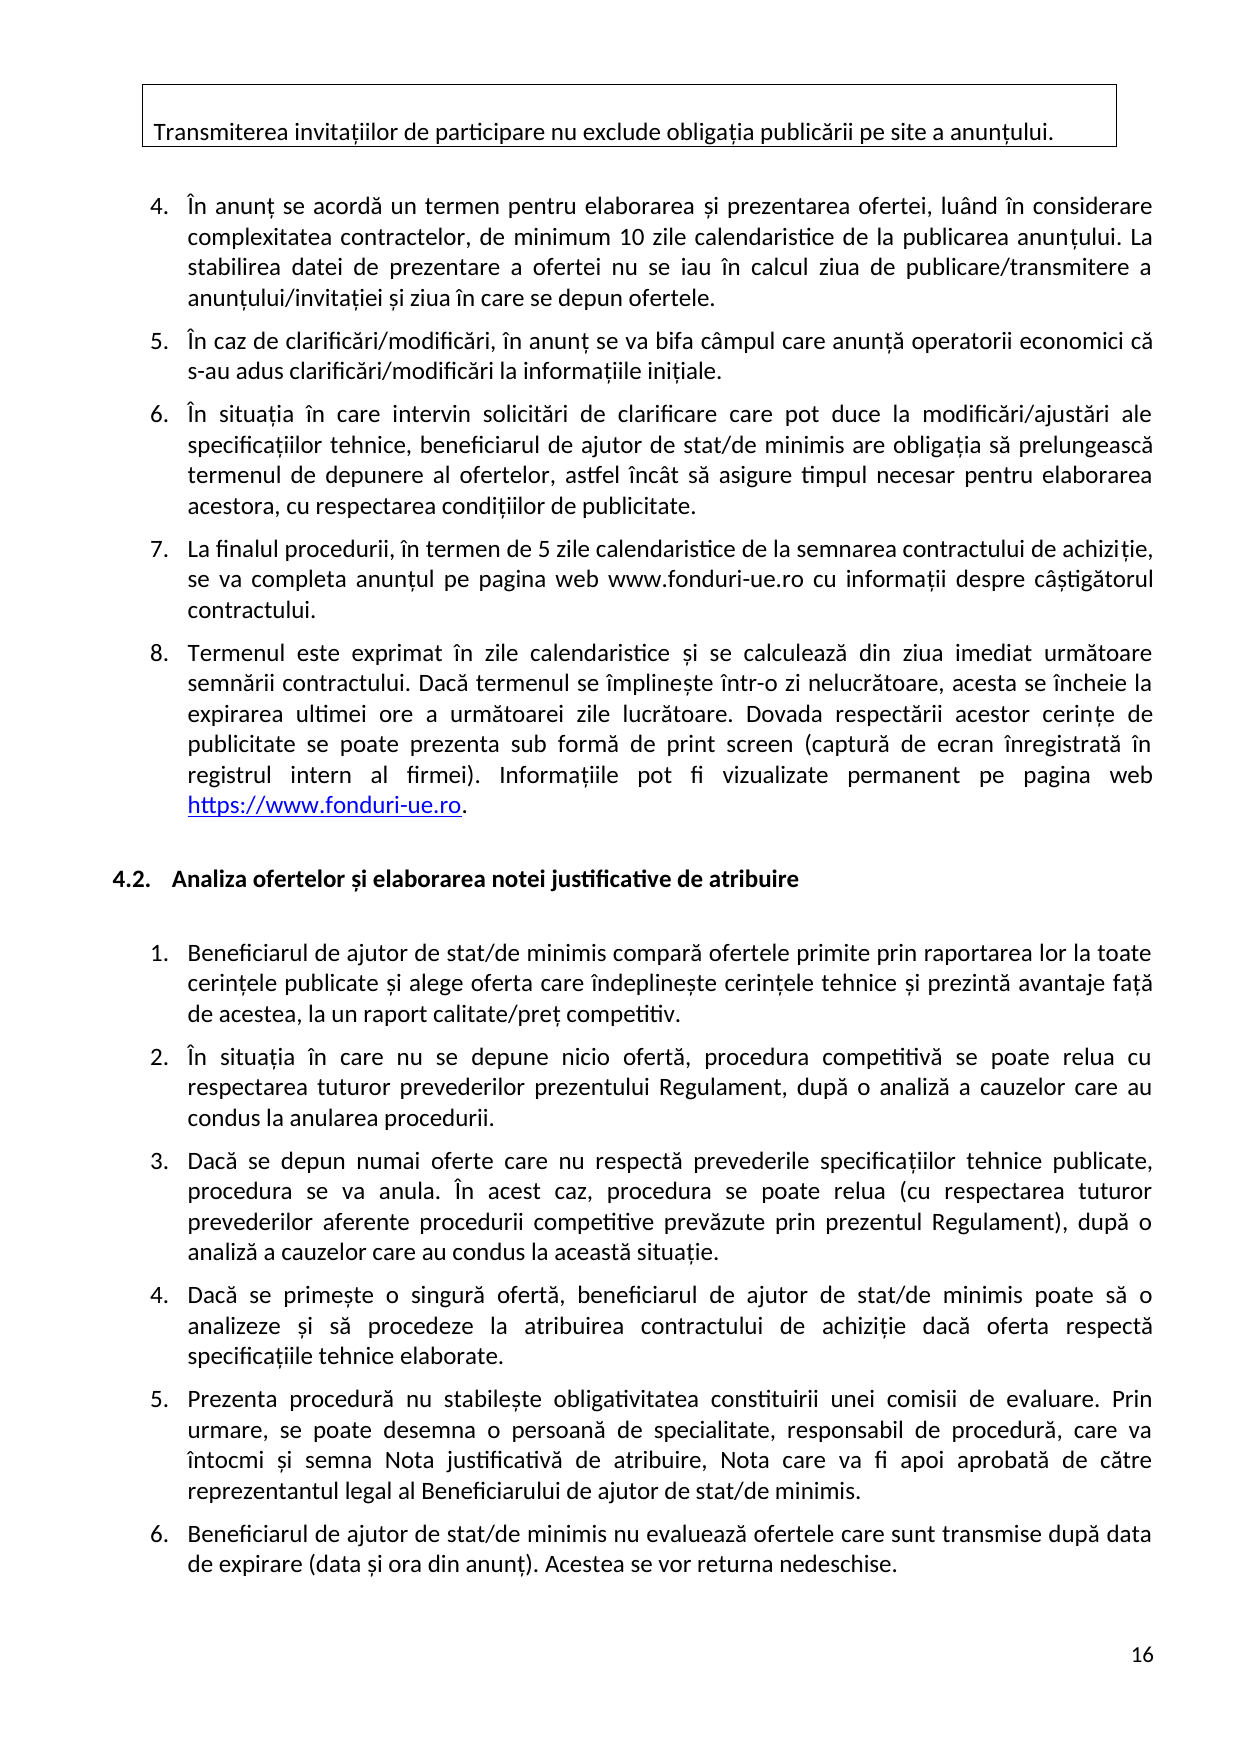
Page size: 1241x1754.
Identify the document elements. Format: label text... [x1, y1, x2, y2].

list Dacă se depun numai oferte care nu respectă prevederile specificațiilor tehnice publicate, procedura se va anula. În acest caz, procedura se poate relua (cu respectarea tuturor prevederilor aferente procedurii competitive prevăzute prin prezentul Regulament), după o analiză a cauzelor care au condus la această situație. [150, 1145, 1154, 1267]
list Beneficiarul de ajutor de stat/de minimis nu evaluează ofertele care sunt transmise după data de expirare (data și ora din anunț). Acestea se vor returna nedeschise. [150, 1518, 1154, 1579]
list Dacă se primește o singură ofertă, beneficiarul de ajutor de stat/de minimis poate să o analizeze și să procedeze la atribuirea contractului de achiziție dacă oferta respectă specificațiile tehnice elaborate. [150, 1279, 1154, 1371]
list În caz de clarificări/modificări, în anunț se va bifa câmpul care anunță operatorii economici că s-au adus clarificări/modificări la informațiile inițiale. [150, 325, 1154, 386]
list În situația în care nu se depune nicio ofertă, procedura competitivă se poate relua cu respectarea tuturor prevederilor prezentului Regulament, după o analiză a cauzelor care au condus la anularea procedurii. [150, 1041, 1154, 1132]
list Prezenta procedură nu stabilește obligativitatea constituirii unei comisii de evaluare. Prin urmare, se poate desemna o persoană de specialitate, responsabil de procedură, care va întocmi și semna Nota justificativă de atribuire, Nota care va fi apoi aprobată de către reprezentantul legal al Beneficiarului de ajutor de stat/de minimis. [150, 1383, 1154, 1506]
list În situația în care intervin solicitări de clarificare care pot duce la modificări/ajustări ale specificațiilor tehnice, beneficiarul de ajutor de stat/de minimis are obligația să prelungească termenul de depunere al ofertelor, astfel încât să asigure timpul necesar pentru elaborarea acestora, cu respectarea condițiilor de publicitate. [150, 398, 1154, 520]
list Analiza ofertelor și elaborarea notei justificative de atribuire [112, 863, 1154, 894]
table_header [143, 85, 1116, 146]
list Termenul este exprimat în zile calendaristice și se calculează din ziua imediat următoare semnării contractului. Dacă termenul se împlinește într-o zi nelucrătoare, acesta se încheie la expirarea ultimei ore a următoarei zile lucrătoare. Dovada respectării acestor cerințe de publicitate se poate prezenta sub formă de print screen (captură de ecran înregistrată în registrul intern al firmei). Informațiile pot fi vizualizate permanent pe pagina web https://www.fonduri-ue.ro. [150, 637, 1154, 820]
list La finalul procedurii, în termen de 5 zile calendaristice de la semnarea contractului de achiziție, se va completa anunțul pe pagina web www.fonduri-ue.ro cu informații despre câștigătorul contractului. [150, 533, 1154, 624]
list În anunț se acordă un termen pentru elaborarea și prezentarea ofertei, luând în considerare complexitatea contractelor, de minimum 10 zile calendaristice de la publicarea anunțului. La stabilirea datei de prezentare a ofertei nu se iau în calcul ziua de publicare/transmitere a anunțului/invitației și ziua în care se depun ofertele. [150, 190, 1154, 312]
list Beneficiarul de ajutor de stat/de minimis compară ofertele primite prin raportarea lor la toate cerințele publicate și alege oferta care îndeplinește cerințele tehnice și prezintă avantaje față de acestea, la un raport calitate/preț competitiv. [150, 937, 1154, 1028]
